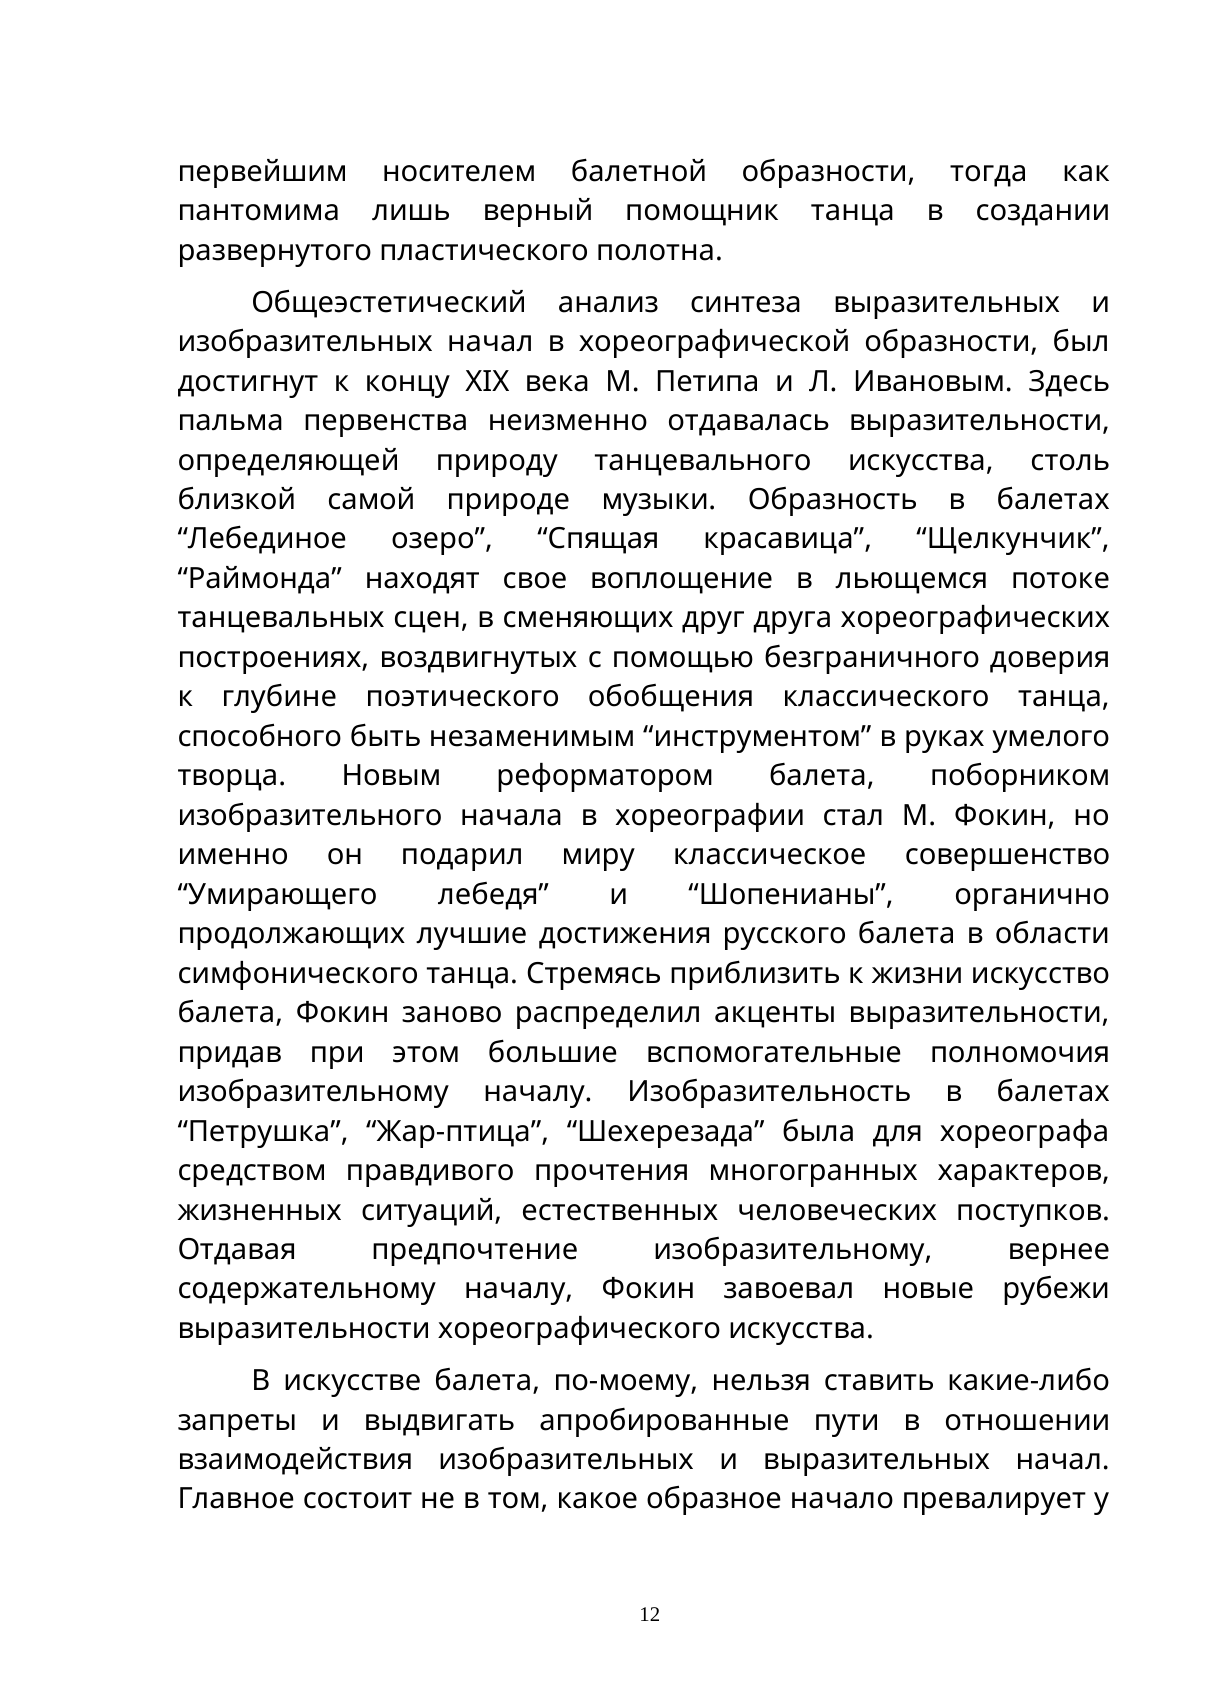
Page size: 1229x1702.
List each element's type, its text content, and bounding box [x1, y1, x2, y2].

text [177, 1359, 1110, 1517]
text Общеэстетический анализ синтеза выразительных и изобразительных начал в хореографической образности, был достигнут к концу XIX века М. Петипа и Л. Ивановым. Здесь пальма первенства неизменно отдавалась выразительности, определяющей природу танцевального искусства, столь близкой самой природе музыки. Образность в балетах “Лебединое озеро”, “Спящая красавица”, “Щелкунчик”, “Раймонда” находят свое воплощение в льющемся потоке танцевальных сцен, в сменяющих друг друга хореографических построениях, воздвигнутых с помощью безграничного доверия к глубине поэтического обобщения классического танца, способного быть незаменимым “инструментом” в руках умелого творца. Новым реформатором балета, поборником изобразительного начала в хореографии стал М. Фокин, но именно он подарил миру классическое совершенство “Умирающего лебедя” и “Шопенианы”, органично продолжающих лучшие достижения русского балета в области симфонического танца. Стремясь приблизить к жизни искусство балета, Фокин заново распределил акценты выразительности, придав при этом большие вспомогательные полномочия изобразительному началу. Изобразительность в балетах “Петрушка”, “Жар-птица”, “Шехерезада” была для хореографа средством правдивого прочтения многогранных характеров, жизненных ситуаций, естественных человеческих поступков. Отдавая предпочтение изобразительному, вернее содержательному началу, Фокин завоевал новые рубежи выразительности хореографического искусства. [177, 281, 1110, 1347]
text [177, 150, 1110, 268]
